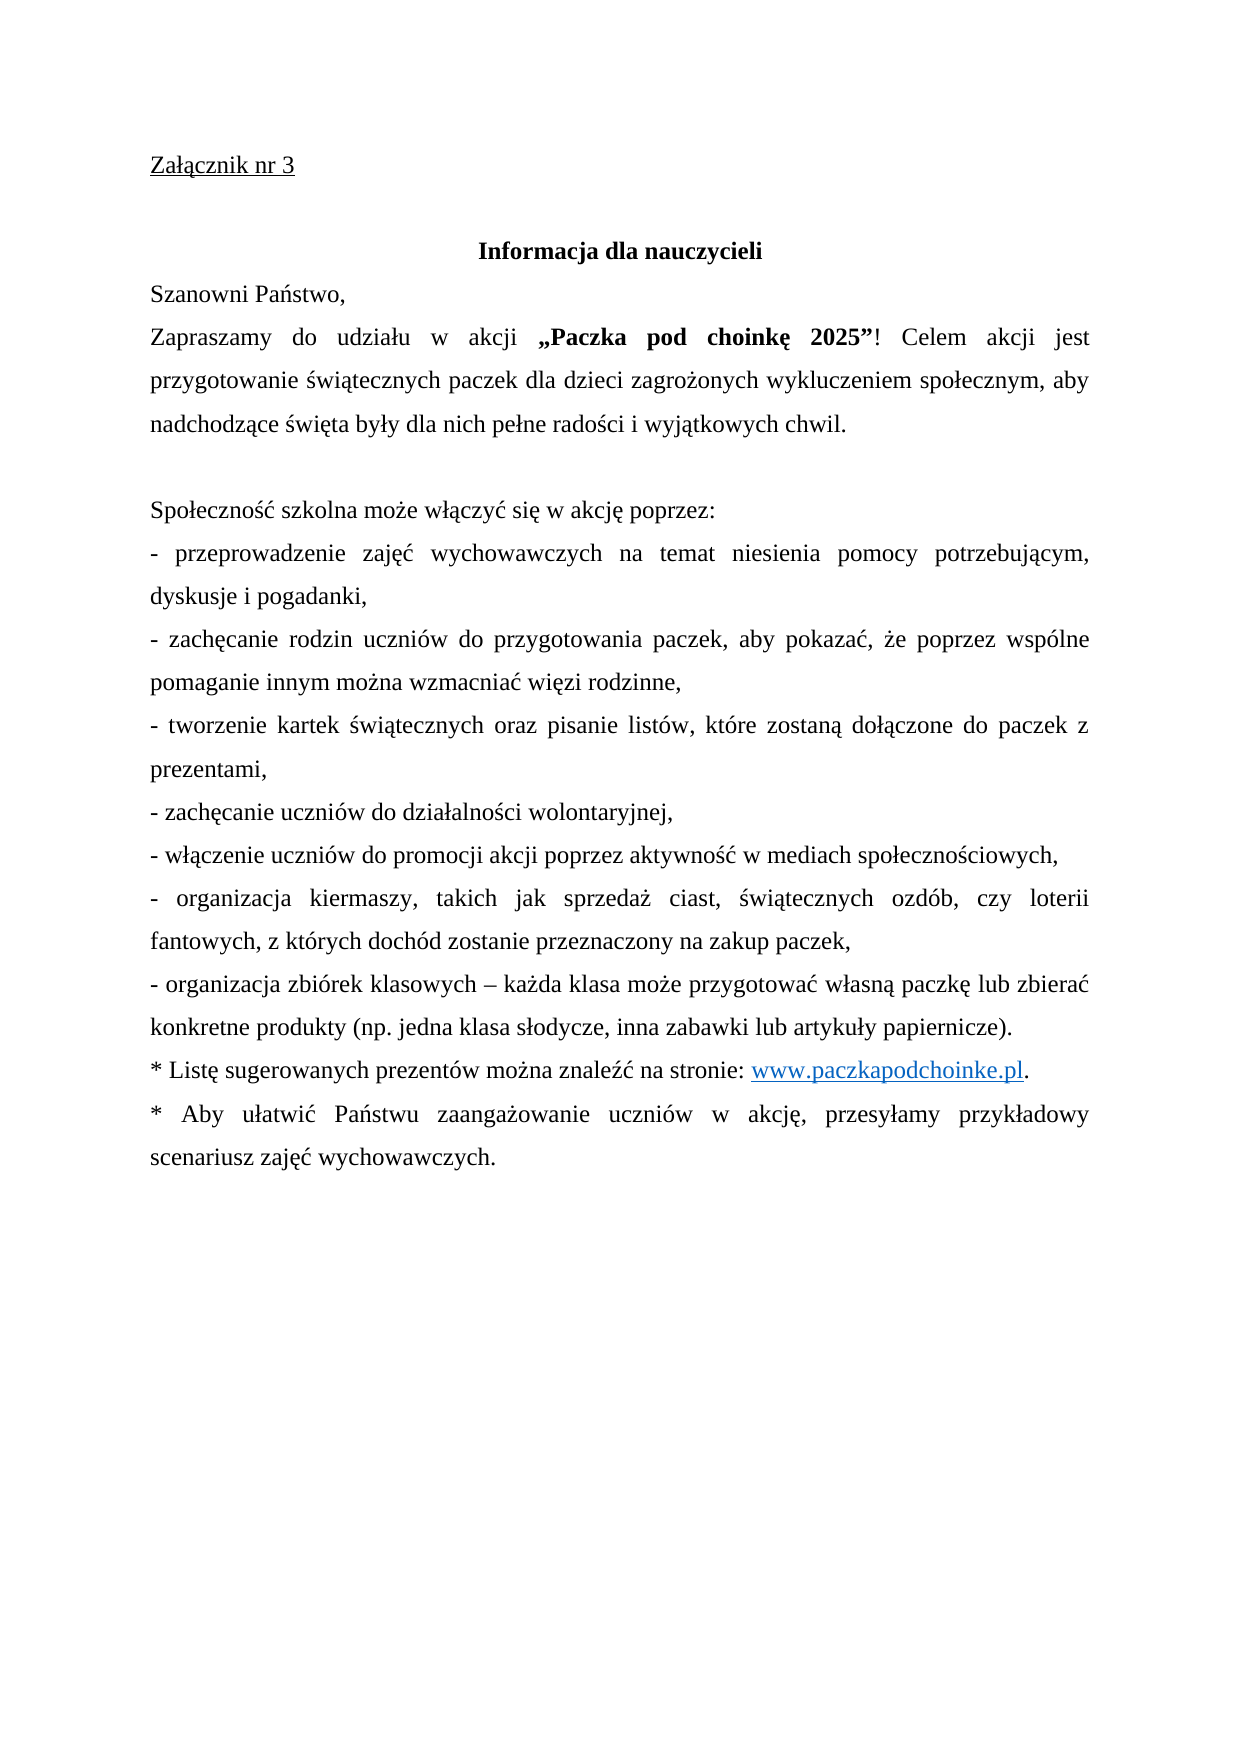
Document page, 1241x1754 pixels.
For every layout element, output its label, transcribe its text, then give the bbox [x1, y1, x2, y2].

text Załącznik nr 3 [150, 150, 1090, 179]
text - przeprowadzenie zajęć wychowawczych na temat niesienia pomocy potrzebującym, dyskusje i pogadanki, [150, 538, 1090, 610]
text - organizacja kiermaszy, takich jak sprzedaż ciast, świątecznych ozdób, czy loterii fantowych, z których dochód zostanie przeznaczony na zakup paczek, [150, 883, 1090, 955]
text - organizacja zbiórek klasowych – każda klasa może przygotować własną paczkę lub zbierać konkretne produkty (np. jedna klasa słodycze, inna zabawki lub artykuły papiernicze). [150, 969, 1090, 1041]
text - zachęcanie rodzin uczniów do przygotowania paczek, aby pokazać, że poprzez wspólne pomaganie innym można wzmacniać więzi rodzinne, [150, 624, 1090, 696]
text Zapraszamy do udziału w akcji „Paczka pod choinkę 2025”! Celem akcji jest przygotowanie świątecznych paczek dla dzieci zagrożonych wykluczeniem społecznym, aby nadchodzące święta były dla nich pełne radości i wyjątkowych chwil. [150, 322, 1090, 437]
text Informacja dla nauczycieli [150, 236, 1090, 265]
text - zachęcanie uczniów do działalności wolontaryjnej, [150, 797, 1090, 826]
text - włączenie uczniów do promocji akcji poprzez aktywność w mediach społecznościowych, [150, 840, 1090, 869]
text * Aby ułatwić Państwu zaangażowanie uczniów w akcję, przesyłamy przykładowy scenariusz zajęć wychowawczych. [150, 1099, 1090, 1171]
text - tworzenie kartek świątecznych oraz pisanie listów, które zostaną dołączone do paczek z prezentami, [150, 711, 1090, 782]
text Szanowni Państwo, [150, 279, 1090, 308]
text Społeczność szkolna może włączyć się w akcję poprzez: [150, 495, 1090, 524]
text * Listę sugerowanych prezentów można znaleźć na stronie: www.paczkapodchoinke.pl. [150, 1056, 1090, 1084]
